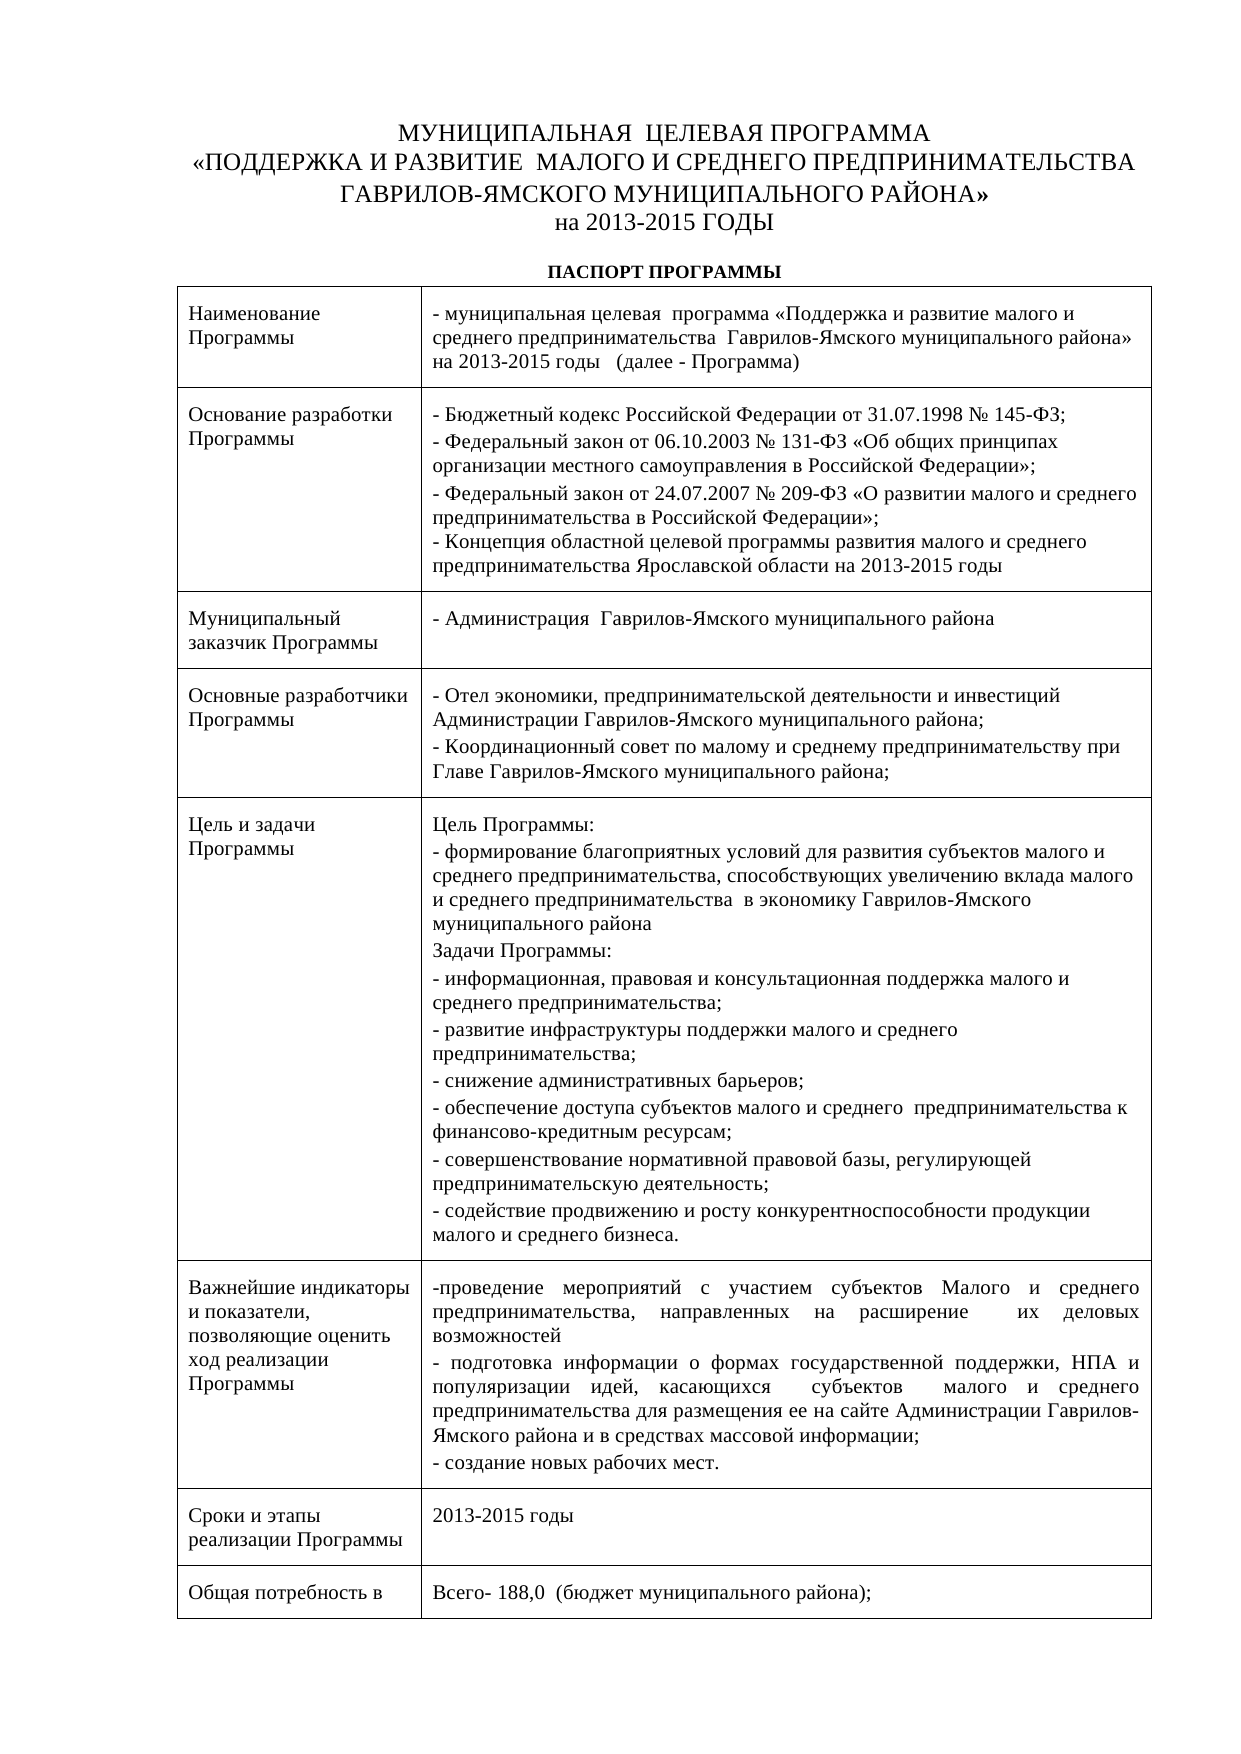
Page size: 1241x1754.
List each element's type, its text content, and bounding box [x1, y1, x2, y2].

table_header - муниципальная целевая программа «Поддержка и развитие малого и среднего предпринимательства Гаврилов-Ямского муниципального района» на 2013-2015 годы (далее - Программа) [422, 287, 1151, 387]
table_cell - Администрация Гаврилов-Ямского муниципального района [422, 592, 1151, 668]
table_cell Цель Программы: - формирование благоприятных условий для развития субъектов малого и среднего предпринимательства, способствующих увеличению вклада малого и среднего предпринимательства в экономику Гаврилов-Ямского муниципального района Задачи Программы: - информационная, правовая и консультационная поддержка малого и среднего предпринимательства; - развитие инфраструктуры поддержки малого и среднего предпринимательства; - снижение административных барьеров; - обеспечение доступа субъектов малого и среднего предпринимательства к финансово-кредитным ресурсам; - совершенствование нормативной правовой базы, регулирующей предпринимательскую деятельность; - содействие продвижению и росту конкурентноспособности продукции малого и среднего бизнеса. [422, 798, 1151, 1260]
table_cell - Отел экономики, предпринимательской деятельности и инвестиций Администрации Гаврилов-Ямского муниципального района; - Координационный совет по малому и среднему предпринимательству при Главе Гаврилов-Ямского муниципального района; [422, 669, 1151, 797]
table_cell Цель и задачи Программы [178, 798, 421, 1260]
table_header Наименование Программы [178, 287, 421, 387]
table_cell Основание разработки Программы [178, 388, 421, 591]
text ПАСПОРТ ПРОГРАММЫ [177, 239, 1152, 282]
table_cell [422, 1566, 1151, 1618]
table_cell Муниципальный заказчик Программы [178, 592, 421, 668]
table_cell Сроки и этапы реализации Программы [178, 1489, 421, 1565]
table_cell Важнейшие индикаторы и показатели, позволяющие оценить ход реализации Программы [178, 1261, 421, 1488]
text МУНИЦИПАЛЬНАЯ ЦЕЛЕВАЯ ПРОГРАММА «ПОДДЕРЖКА И РАЗВИТИЕ МАЛОГО И СРЕДНЕГО ПРЕДПРИНИМАТЕЛЬСТВА [177, 118, 1152, 176]
table_cell Основные разработчики Программы [178, 669, 421, 797]
table_cell 2013-2015 годы [422, 1489, 1151, 1565]
table_cell -проведение мероприятий с участием субъектов Малого и среднего предпринимательства, направленных на расширение их деловых возможностей - подготовка информации о формах государственной поддержки, НПА и популяризации идей, касающихся субъектов малого и среднего предпринимательства для размещения ее на сайте Администрации Гаврилов-Ямского района и в средствах массовой информации; - создание новых рабочих мест. [422, 1261, 1151, 1488]
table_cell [178, 1566, 421, 1618]
text ГАВРИЛОВ-ЯМСКОГО МУНИЦИПАЛЬНОГО РАЙОНА» на 2013-2015 ГОДЫ [177, 179, 1152, 236]
table_cell - Бюджетный кодекс Российской Федерации от 31.07.1998 № 145-ФЗ; - Федеральный закон от 06.10.2003 № 131-ФЗ «Об общих принципах организации местного самоуправления в Российской Федерации»; - Федеральный закон от 24.07.2007 № 209-ФЗ «О развитии малого и среднего предпринимательства в Российской Федерации»; - Концепция областной целевой программы развития малого и среднего предпринимательства Ярославской области на 2013-2015 годы [422, 388, 1151, 591]
